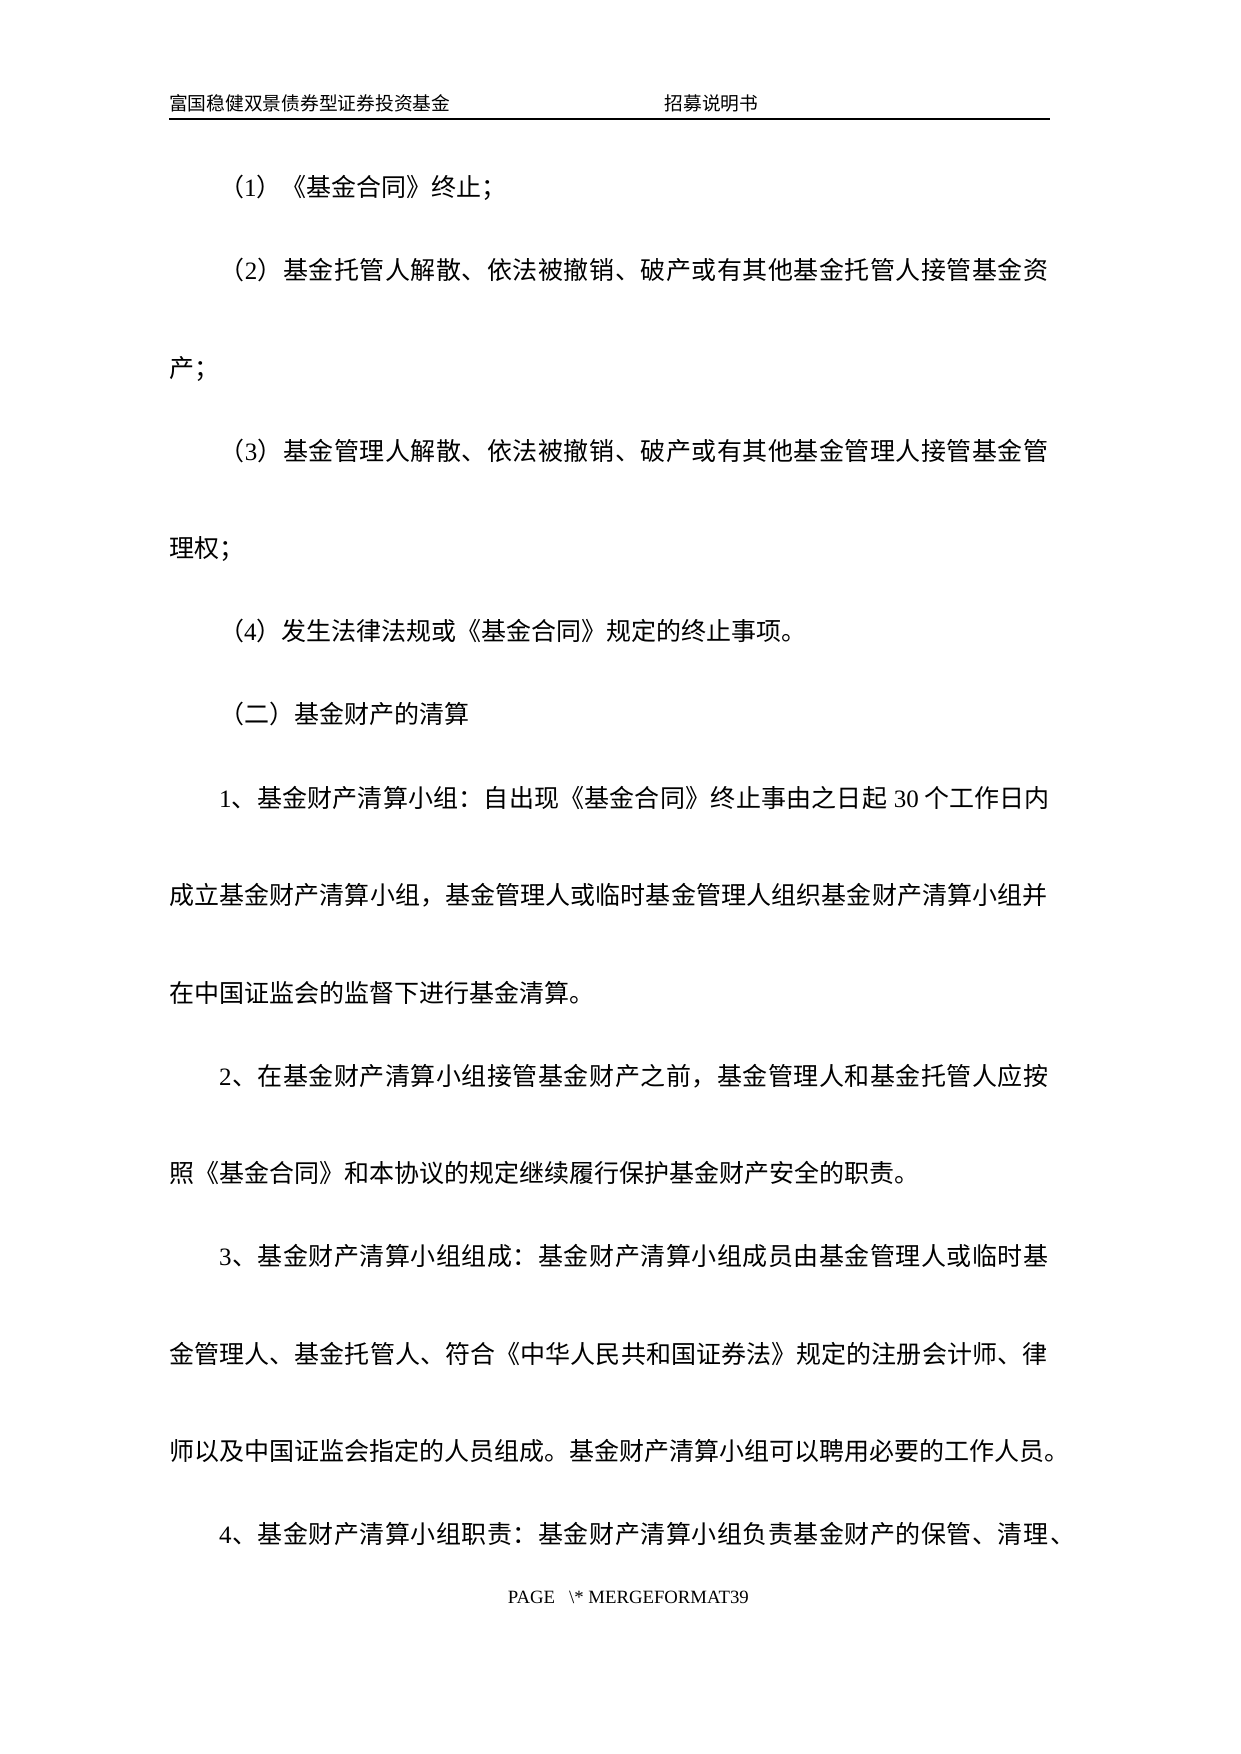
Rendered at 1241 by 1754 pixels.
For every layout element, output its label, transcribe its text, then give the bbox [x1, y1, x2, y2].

text 1、基金财产清算小组：自出现《基金合同》终止事由之日起30个工作日内成立基金财产清算小组，基金管理人或临时基金管理人组织基金财产清算小组并在中国证监会的监督下进行基金清算。 [169, 764, 1050, 1024]
text （2）基金托管人解散、依法被撤销、破产或有其他基金托管人接管基金资产； [169, 236, 1050, 399]
text 2、在基金财产清算小组接管基金财产之前，基金管理人和基金托管人应按照《基金合同》和本协议的规定继续履行保护基金财产安全的职责。 [169, 1042, 1050, 1204]
text （3）基金管理人解散、依法被撤销、破产或有其他基金管理人接管基金管理权； [169, 417, 1050, 579]
text （二）基金财产的清算 [219, 681, 1050, 746]
text 3、基金财产清算小组组成：基金财产清算小组成员由基金管理人或临时基金管理人、基金托管人、符合《中华人民共和国证券法》规定的注册会计师、律师以及中国证监会指定的人员组成。基金财产清算小组可以聘用必要的工作人员。 [169, 1222, 1050, 1482]
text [169, 1501, 1050, 1566]
text （1）《基金合同》终止； [169, 153, 1050, 218]
text （4）发生法律法规或《基金合同》规定的终止事项。 [169, 597, 1050, 662]
